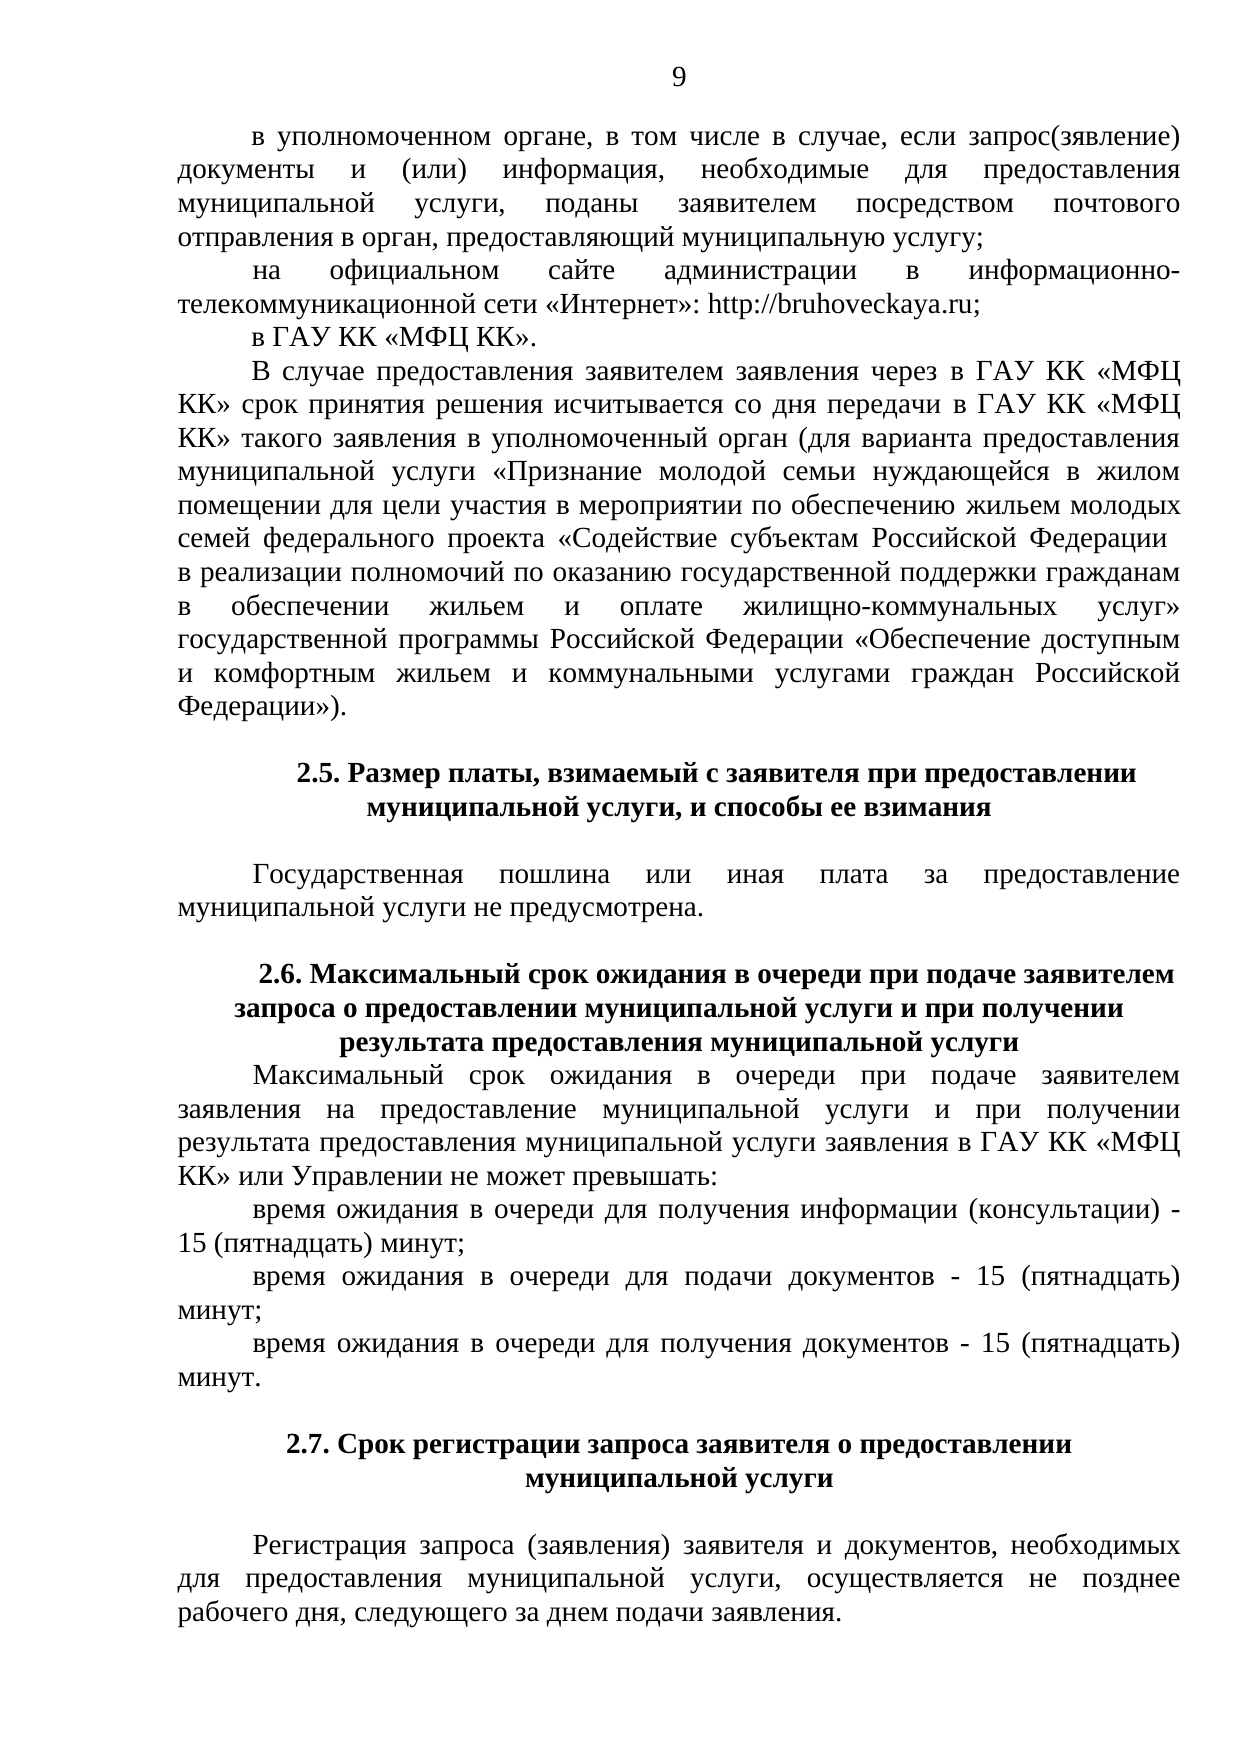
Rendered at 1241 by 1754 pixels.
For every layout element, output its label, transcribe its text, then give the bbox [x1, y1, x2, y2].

text В случае предоставления заявителем заявления через в ГАУ КК «МФЦ КК» срок принятия решения исчитывается со дня передачи в ГАУ КК «МФЦ КК» такого заявления в уполномоченный орган (для варианта предоставления муниципальной услуги «Признание молодой семьи нуждающейся в жилом помещении для цели участия в мероприятии по обеспечению жильем молодых семей федерального проекта «Содействие субъектам Российской Федерации в реализации полномочий по оказанию государственной поддержки гражданам в обеспечении жильем и оплате жилищно-коммунальных услуг» государственной программы Российской Федерации «Обеспечение доступным и комфортным жильем и коммунальными услугами граждан Российской Федерации»). [177, 353, 1181, 722]
text 2.6. Максимальный срок ожидания в очереди при подаче заявителем запроса о предоставлении муниципальной услуги и при получении результата предоставления муниципальной услуги [177, 957, 1181, 1057]
text 2.7. Срок регистрации запроса заявителя о предоставлении муниципальной услуги [177, 1426, 1181, 1493]
text в уполномоченном органе, в том числе в случае, если запрос(зявление) документы и (или) информация, необходимые для предоставления муниципальной услуги, поданы заявителем посредством почтового отправления в орган, предоставляющий муниципальную услугу; [177, 118, 1181, 252]
text время ожидания в очереди для получения документов - 15 (пятнадцать) минут. [177, 1326, 1181, 1393]
text на официальном сайте администрации в информационно-телекоммуникационной сети «Интернет»: http://bruhoveckaya.ru; [177, 252, 1181, 319]
text время ожидания в очереди для подачи документов - 15 (пятнадцать) минут; [177, 1258, 1181, 1326]
text Регистрация запроса (заявления) заявителя и документов, необходимых для предоставления муниципальной услуги, осуществляется не позднее рабочего дня, следующего за днем подачи заявления. [177, 1527, 1181, 1627]
text Государственная пошлина или иная плата за предоставление муниципальной услуги не предусмотрена. [177, 856, 1181, 923]
text 2.5. Размер платы, взимаемый с заявителя при предоставлении муниципальной услуги, и способы ее взимания [177, 755, 1181, 822]
text Максимальный срок ожидания в очереди при подаче заявителем заявления на предоставление муниципальной услуги и при получении результата предоставления муниципальной услуги заявления в ГАУ КК «МФЦ КК» или Управлении не может превышать: [177, 1057, 1181, 1191]
text в ГАУ КК «МФЦ КК». [177, 319, 1181, 353]
text время ожидания в очереди для получения информации (консультации) - 15 (пятнадцать) минут; [177, 1191, 1181, 1258]
